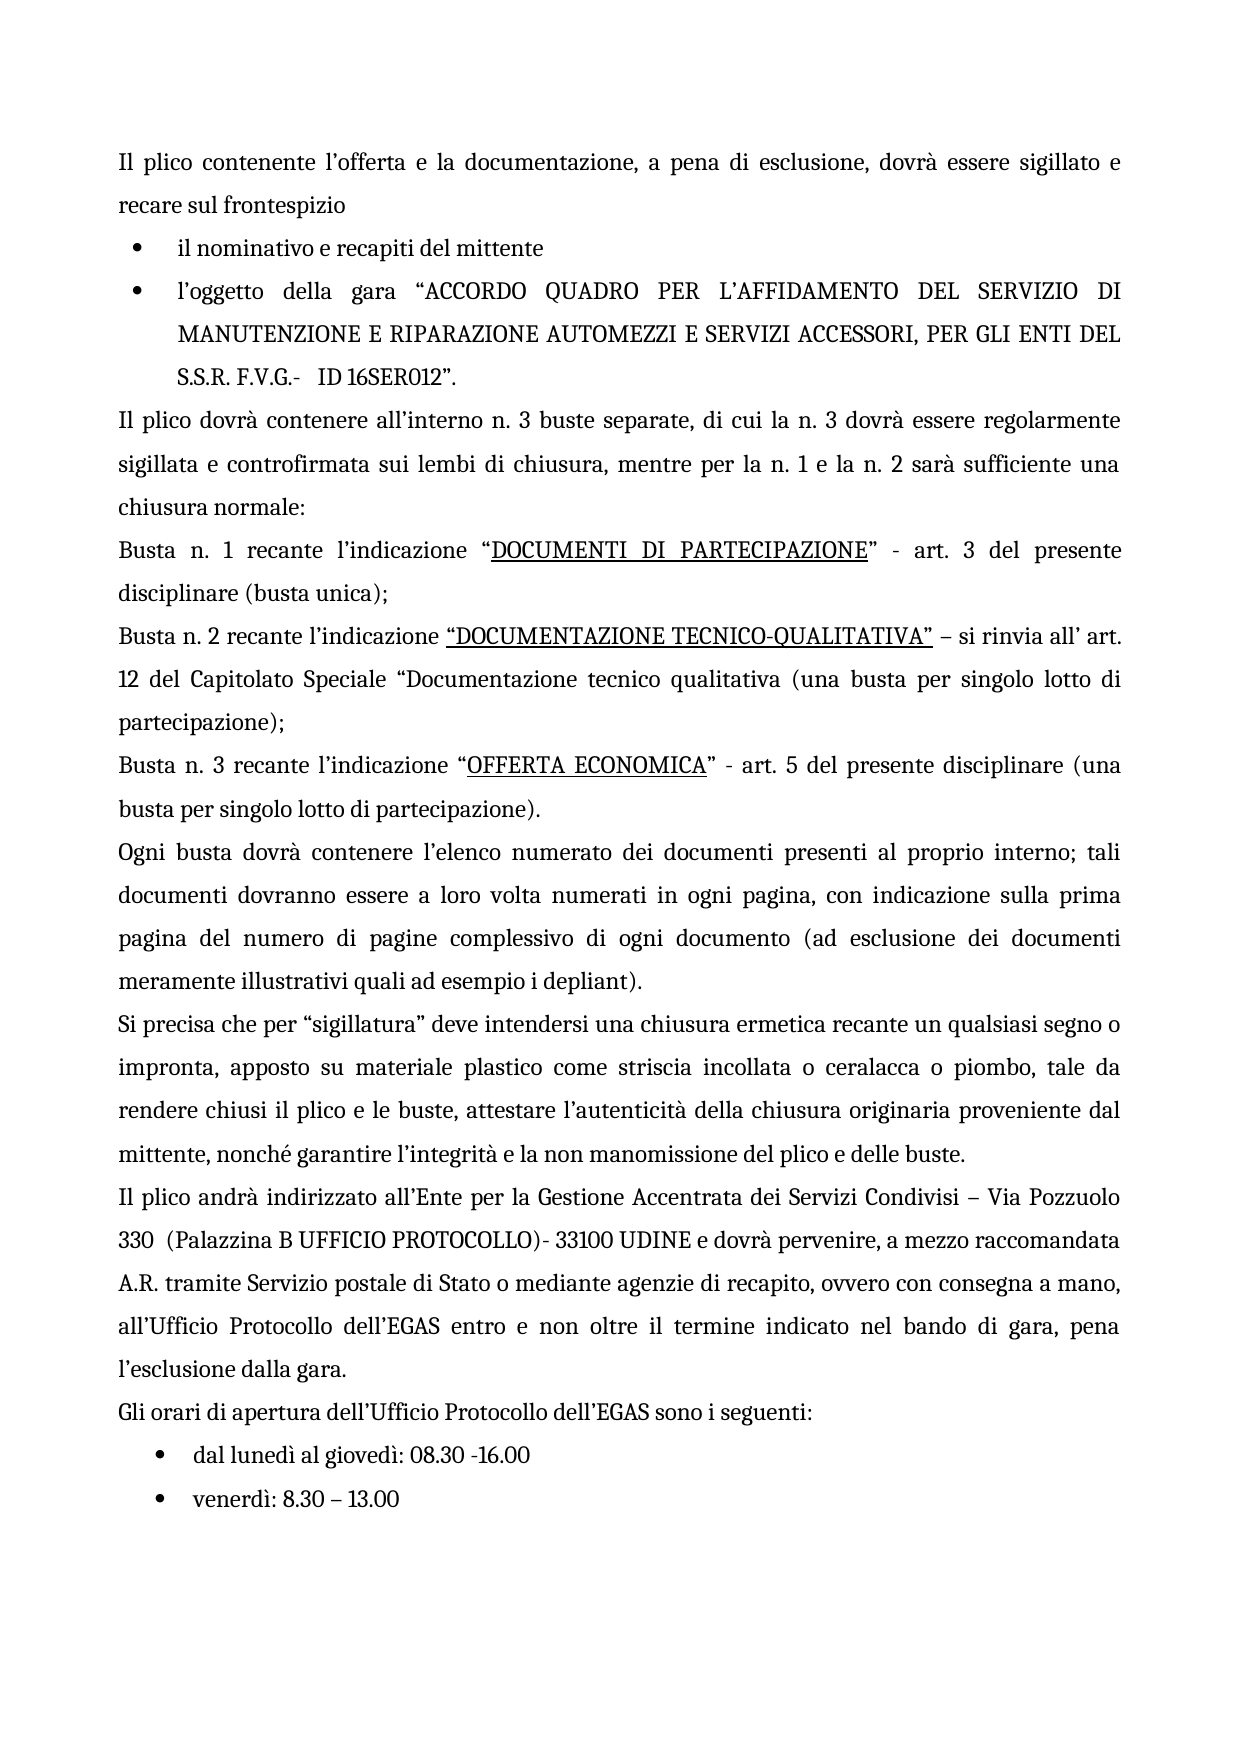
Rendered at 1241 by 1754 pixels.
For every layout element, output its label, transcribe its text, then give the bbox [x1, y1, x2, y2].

text Busta n. 1 recante l’indicazione “DOCUMENTI DI PARTECIPAZIONE” - art. 3 del presente disciplinare (busta unica); [118, 536, 1122, 608]
text Busta n. 2 recante l’indicazione “DOCUMENTAZIONE TECNICO-QUALITATIVA” – si rinvia all’ art. 12 del Capitolato Speciale “Documentazione tecnico qualitativa (una busta per singolo lotto di partecipazione); [118, 622, 1122, 737]
text Il plico dovrà contenere all’interno n. 3 buste separate, di cui la n. 3 dovrà essere regolarmente sigillata e controfirmata sui lembi di chiusura, mentre per la n. 1 e la n. 2 sarà sufficiente una chiusura normale: [118, 406, 1122, 521]
text Il plico andrà indirizzato all’Ente per la Gestione Accentrata dei Servizi Condivisi – Via Pozzuolo 330 (Palazzina B UFFICIO PROTOCOLLO)- 33100 UDINE e dovrà pervenire, a mezzo raccomandata A.R. tramite Servizio postale di Stato o mediante agenzie di recapito, ovvero con consegna a mano, all’Ufficio Protocollo dell’EGAS entro e non oltre il termine indicato nel bando di gara, pena l’esclusione dalla gara. [118, 1183, 1122, 1384]
text Gli orari di apertura dell’Ufficio Protocollo dell’EGAS sono i seguenti: [118, 1398, 1122, 1427]
text Si precisa che per “sigillatura” deve intendersi una chiusura ermetica recante un qualsiasi segno o impronta, apposto su materiale plastico come striscia incollata o ceralacca o piombo, tale da rendere chiusi il plico e le buste, attestare l’autenticità della chiusura originaria proveniente dal mittente, nonché garantire l’integrità e la non manomissione del plico e delle buste. [118, 1010, 1122, 1168]
text Ogni busta dovrà contenere l’elenco numerato dei documenti presenti al proprio interno; tali documenti dovranno essere a loro volta numerati in ogni pagina, con indicazione sulla prima pagina del numero di pagine complessivo di ogni documento (ad esclusione dei documenti meramente illustrativi quali ad esempio i depliant). [118, 838, 1122, 996]
list il nominativo e recapiti del mittente [133, 234, 1122, 263]
list dal lunedì al giovedì: 08.30 -16.00 [156, 1441, 1122, 1470]
list l’oggetto della gara “ACCORDO QUADRO PER L’AFFIDAMENTO DEL SERVIZIO DI MANUTENZIONE E RIPARAZIONE AUTOMEZZI E SERVIZI ACCESSORI, PER GLI ENTI DEL S.S.R. F.V.G.- ID 16SER012”. [133, 277, 1122, 392]
text Il plico contenente l’offerta e la documentazione, a pena di esclusione, dovrà essere sigillato e recare sul frontespizio [118, 148, 1122, 219]
list venerdì: 8.30 – 13.00 [156, 1484, 1122, 1513]
text Busta n. 3 recante l’indicazione “OFFERTA ECONOMICA” - art. 5 del presente disciplinare (una busta per singolo lotto di partecipazione). [118, 751, 1122, 823]
